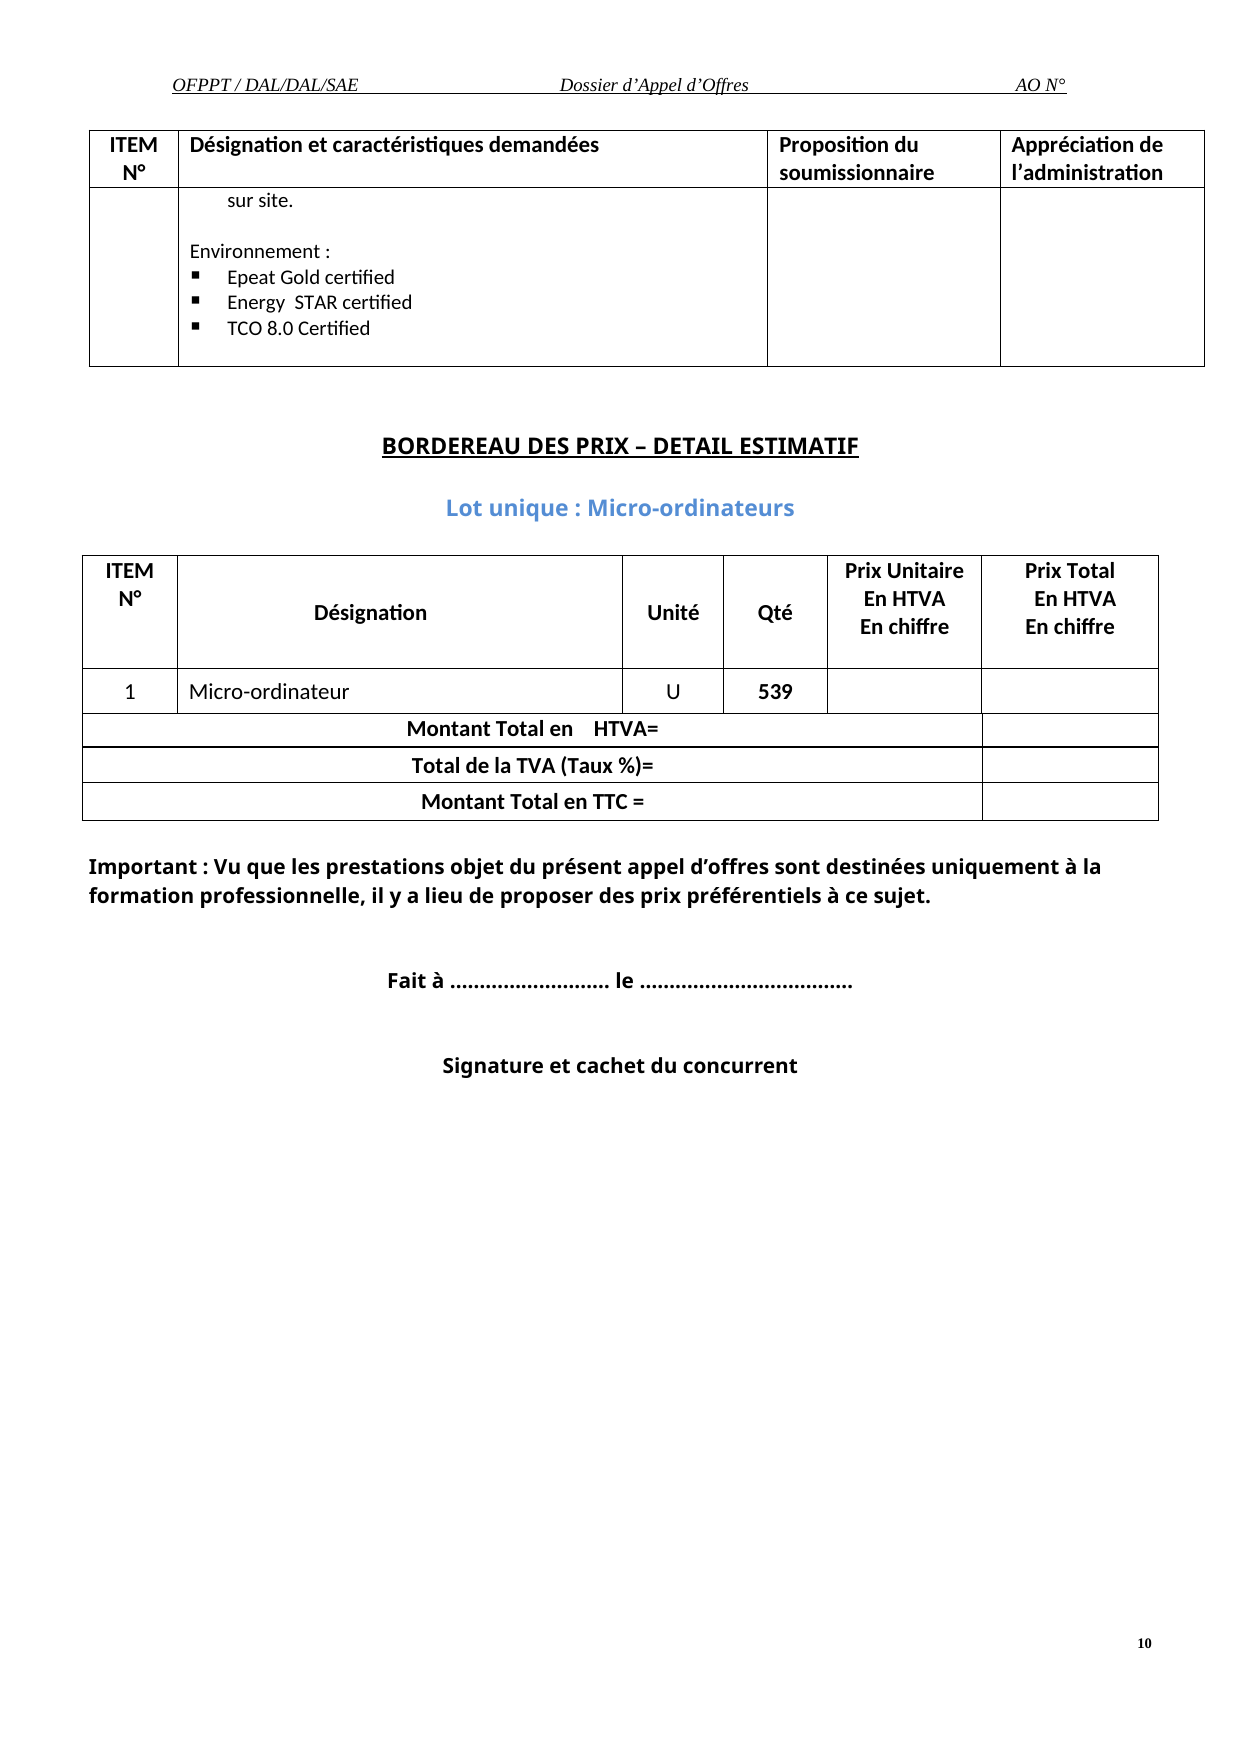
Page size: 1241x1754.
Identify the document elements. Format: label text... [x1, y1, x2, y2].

table_header ITEM N° [83, 556, 177, 668]
table_header Prix Unitaire En HTVA En chiffre [828, 556, 981, 668]
table_cell 539 [724, 669, 827, 713]
table_cell [982, 669, 1158, 713]
table_cell 1 [90, 188, 178, 366]
text Signature et cachet du concurrent [89, 1051, 1152, 1080]
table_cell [768, 188, 1000, 366]
table_cell [828, 669, 981, 713]
table_cell [983, 783, 1158, 820]
table_cell Montant Total en HTVA= [83, 714, 982, 746]
table_cell Montant Total en TTC = [83, 783, 982, 820]
table_header Proposition du soumissionnaire [768, 131, 1000, 187]
table_header Désignation et caractéristiques demandées [179, 131, 767, 187]
text BORDEREAU DES PRIX – DETAIL ESTIMATIF [89, 430, 1152, 461]
text Fait à ……………………… le ……………………………… [89, 966, 1152, 994]
table_header Appréciation de l’administration [1001, 131, 1204, 187]
table_cell [983, 714, 1158, 746]
table_cell Micro-ordinateur [178, 669, 622, 713]
table_cell [1001, 188, 1204, 366]
table_cell U [623, 669, 723, 713]
table_header ITEM N° [90, 131, 178, 187]
table_cell [983, 748, 1158, 782]
table_header Qté [724, 556, 827, 668]
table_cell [179, 188, 767, 366]
table_header Unité [623, 556, 723, 668]
table_cell Total de la TVA (Taux %)= [83, 748, 982, 782]
text Important : Vu que les prestations objet du présent appel d’offres sont destinées uniquement à la formation professionnelle, il y a lieu de proposer des prix préférentiels à ce sujet. [89, 852, 1152, 909]
table_header Désignation [178, 556, 622, 668]
text Lot unique : Micro-ordinateurs [89, 492, 1152, 523]
table_cell 1 [83, 669, 177, 713]
table_header Prix Total En HTVA En chiffre [982, 556, 1158, 668]
